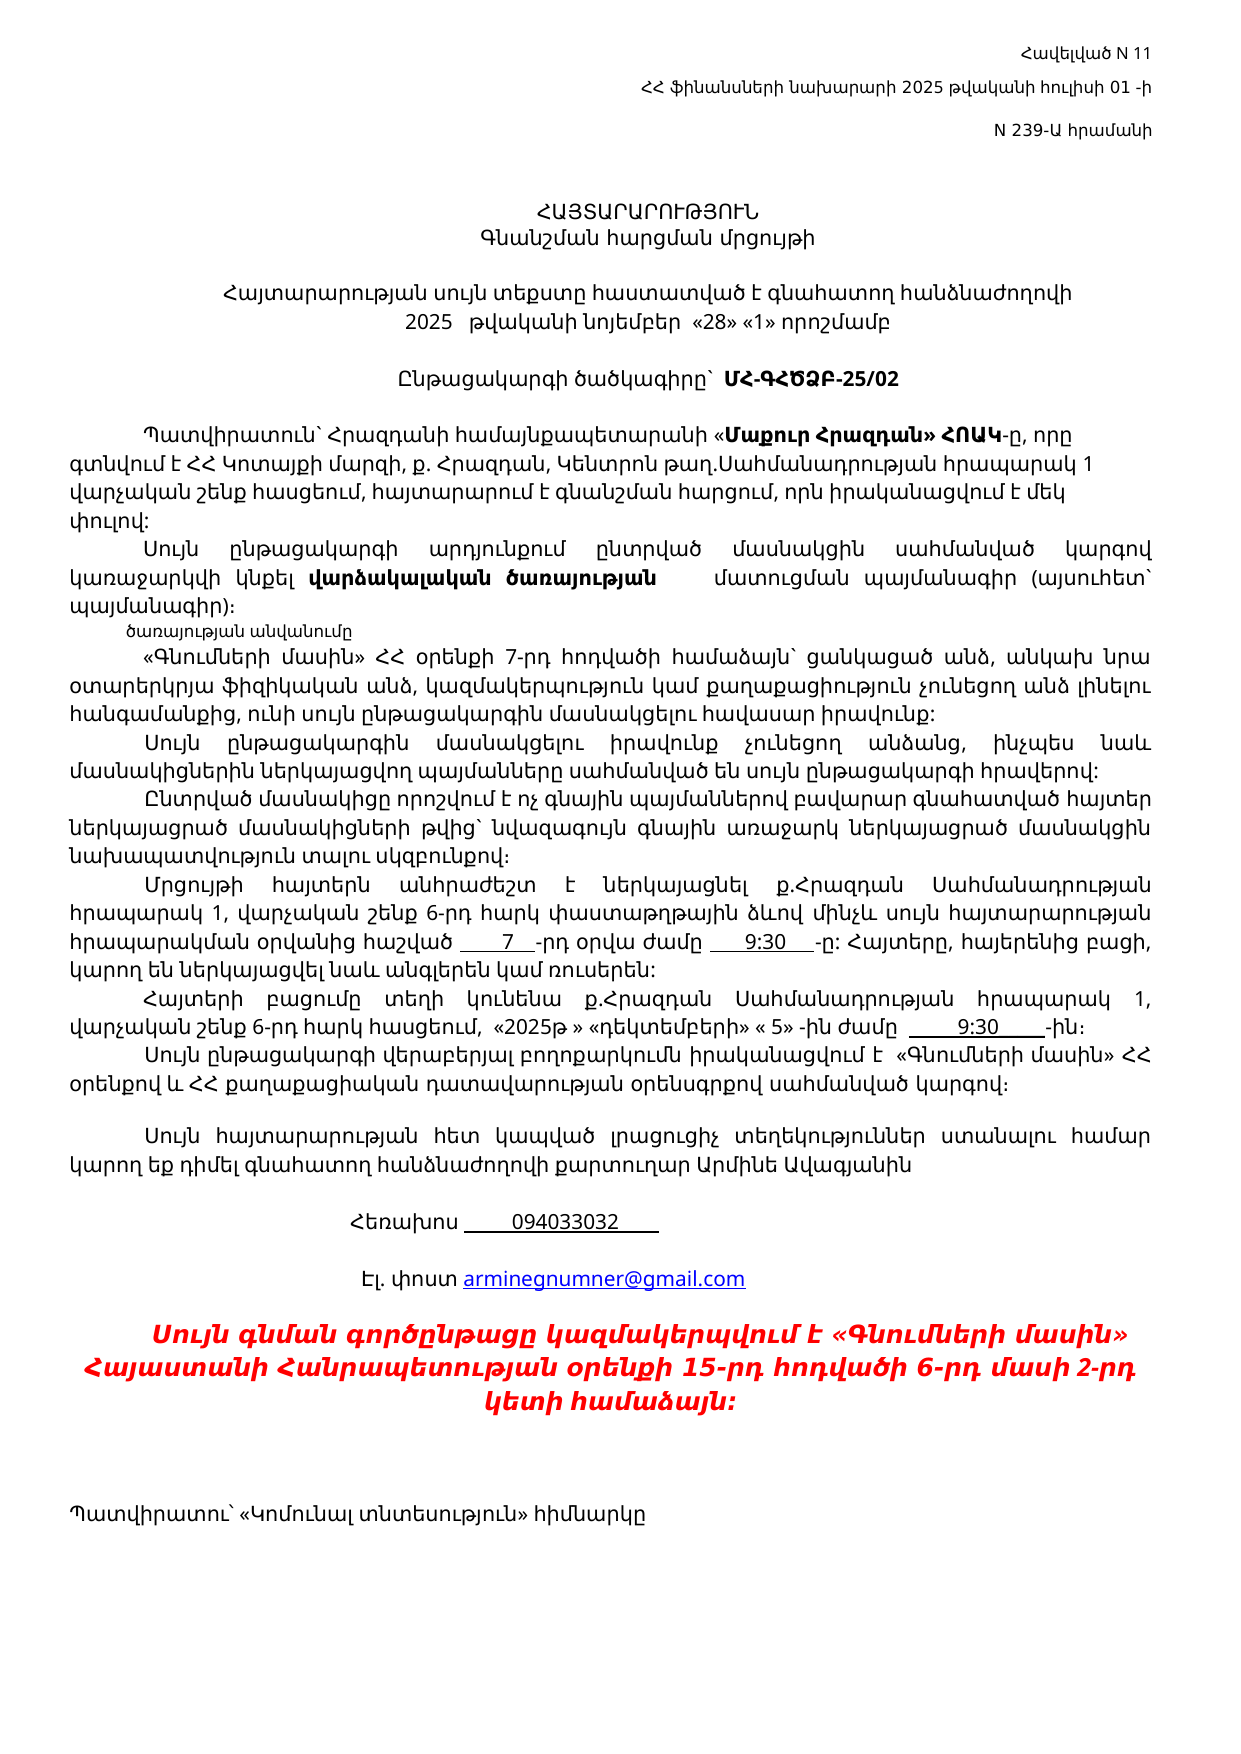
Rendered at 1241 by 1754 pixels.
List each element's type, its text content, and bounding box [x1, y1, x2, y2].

text 2025 թվականի նոյեմբեր «28» «1» որոշմամբ [69, 307, 1152, 335]
text ՀՀ ֆինանսների նախարարի 2025 թվականի հուլիսի 01 -ի [69, 75, 1152, 98]
text Հայտերի բացումը տեղի կունենա ք.Հրազդան Սահմանադրության հրապարակ 1, վարչական շենք 6-րդ հարկ հասցեում, «2025թ » «դեկտեմբերի» « 5» -ին ժամը 9:30_____-ին։ [69, 984, 1152, 1041]
text Սույն ընթացակարգի վերաբերյալ բողոքարկումն իրականացվում է «Գնումների մասին» ՀՀ օրենքով և ՀՀ քաղաքացիական դատավարության օրենսգրքով սահմանված կարգով։ [69, 1041, 1152, 1097]
text Ընտրված մասնակիցը որոշվում է ոչ գնային պայմաններով բավարար գնահատված հայտեր ներկայացրած մասնակիցների թվից` նվազագույն գնային առաջարկ ներկայացրած մասնակցին նախապատվություն տալու սկզբունքով։ [69, 784, 1152, 870]
text Սույն ընթացակարգին մասնակցելու իրավունք չունեցող անձանց, ինչպես նաև մասնակիցներին ներկայացվող պայմանները սահմանված են սույն ընթացակարգի հրավերով: [69, 728, 1152, 784]
text Սույն ընթացակարգի արդյունքում ընտրված մասնակցին սահմանված կարգով կառաջարկվի կնքել վարձակալական ծառայության մատուցման պայմանագիր (այսուհետ` պայմանագիր)։ [69, 534, 1152, 620]
text N 239-Ա հրամանի [69, 121, 1152, 140]
text ՀԱՅՏԱՐԱՐՈՒԹՅՈՒՆ [69, 197, 1152, 226]
text Հավելված N 11 [69, 41, 1152, 64]
text Էլ. փոստ arminegnumner@gmail.com [69, 1264, 1152, 1292]
text Պատվիրատու՝ «Կոմունալ տնտեսություն» հիմնարկը [69, 1499, 1152, 1528]
text Ընթացակարգի ծածկագիրը` ՄՀ-ԳՀԾՁԲ-25/02 [69, 364, 1152, 392]
text Սույն հայտարարության հետ կապված լրացուցիչ տեղեկություններ ստանալու համար կարող եք դիմել գնահատող հանձնաժողովի քարտուղար Արմինե Ավագյանին [69, 1122, 1152, 1178]
text Սույն գնման գործընթացը կազմակերպվում է «Գնումների մասին» Հայաստանի Հանրապետության օրենքի 15-րդ հոդվածի 6-րդ մասի 2-րդ կետի համաձայն: [69, 1321, 1152, 1418]
text Պատվիրատուն` Հրազդանի համայնքապետարանի «Մաքուր Հրազդան» ՀՈԱԿ-ը, որը գտնվում է ՀՀ Կոտայքի մարզի, ք. Հրազդան, Կենտրոն թաղ.Սահմանադրության հրապարակ 1 վարչական շենք հասցեում, հայտարարում է գնանշման հարցում, որն իրականացվում է մեկ փուլով: [69, 421, 1152, 534]
text «Գնումների մասին» ՀՀ օրենքի 7-րդ հոդվածի համաձայն` ցանկացած անձ, անկախ նրա օտարերկրյա ֆիզիկական անձ, կազմակերպություն կամ քաղաքացիություն չունեցող անձ լինելու հանգամանքից, ունի սույն ընթացակարգին մասնակցելու հավասար իրավունք: [69, 642, 1152, 728]
text Գնանշման հարցման մրցույթի [69, 226, 1152, 250]
text Հայտարարության սույն տեքստը հաստատված է գնահատող հանձնաժողովի [69, 278, 1152, 307]
text Մրցույթի հայտերն անհրաժեշտ է ներկայացնել ք.Հրազդան Սահմանադրության հրապարակ 1, վարչական շենք 6-րդ հարկ փաստաթղթային ձևով մինչև սույն հայտարարության հրապարակման օրվանից հաշված 7 -րդ օրվա ժամը 9:30 -ը: Հայտերը, հայերենից բացի, կարող են ներկայացվել նաև անգլերեն կամ ռուսերեն: [69, 870, 1152, 984]
text Հեռախոս 094033032 [69, 1207, 1152, 1235]
text ծառայության անվանումը [69, 620, 1152, 642]
